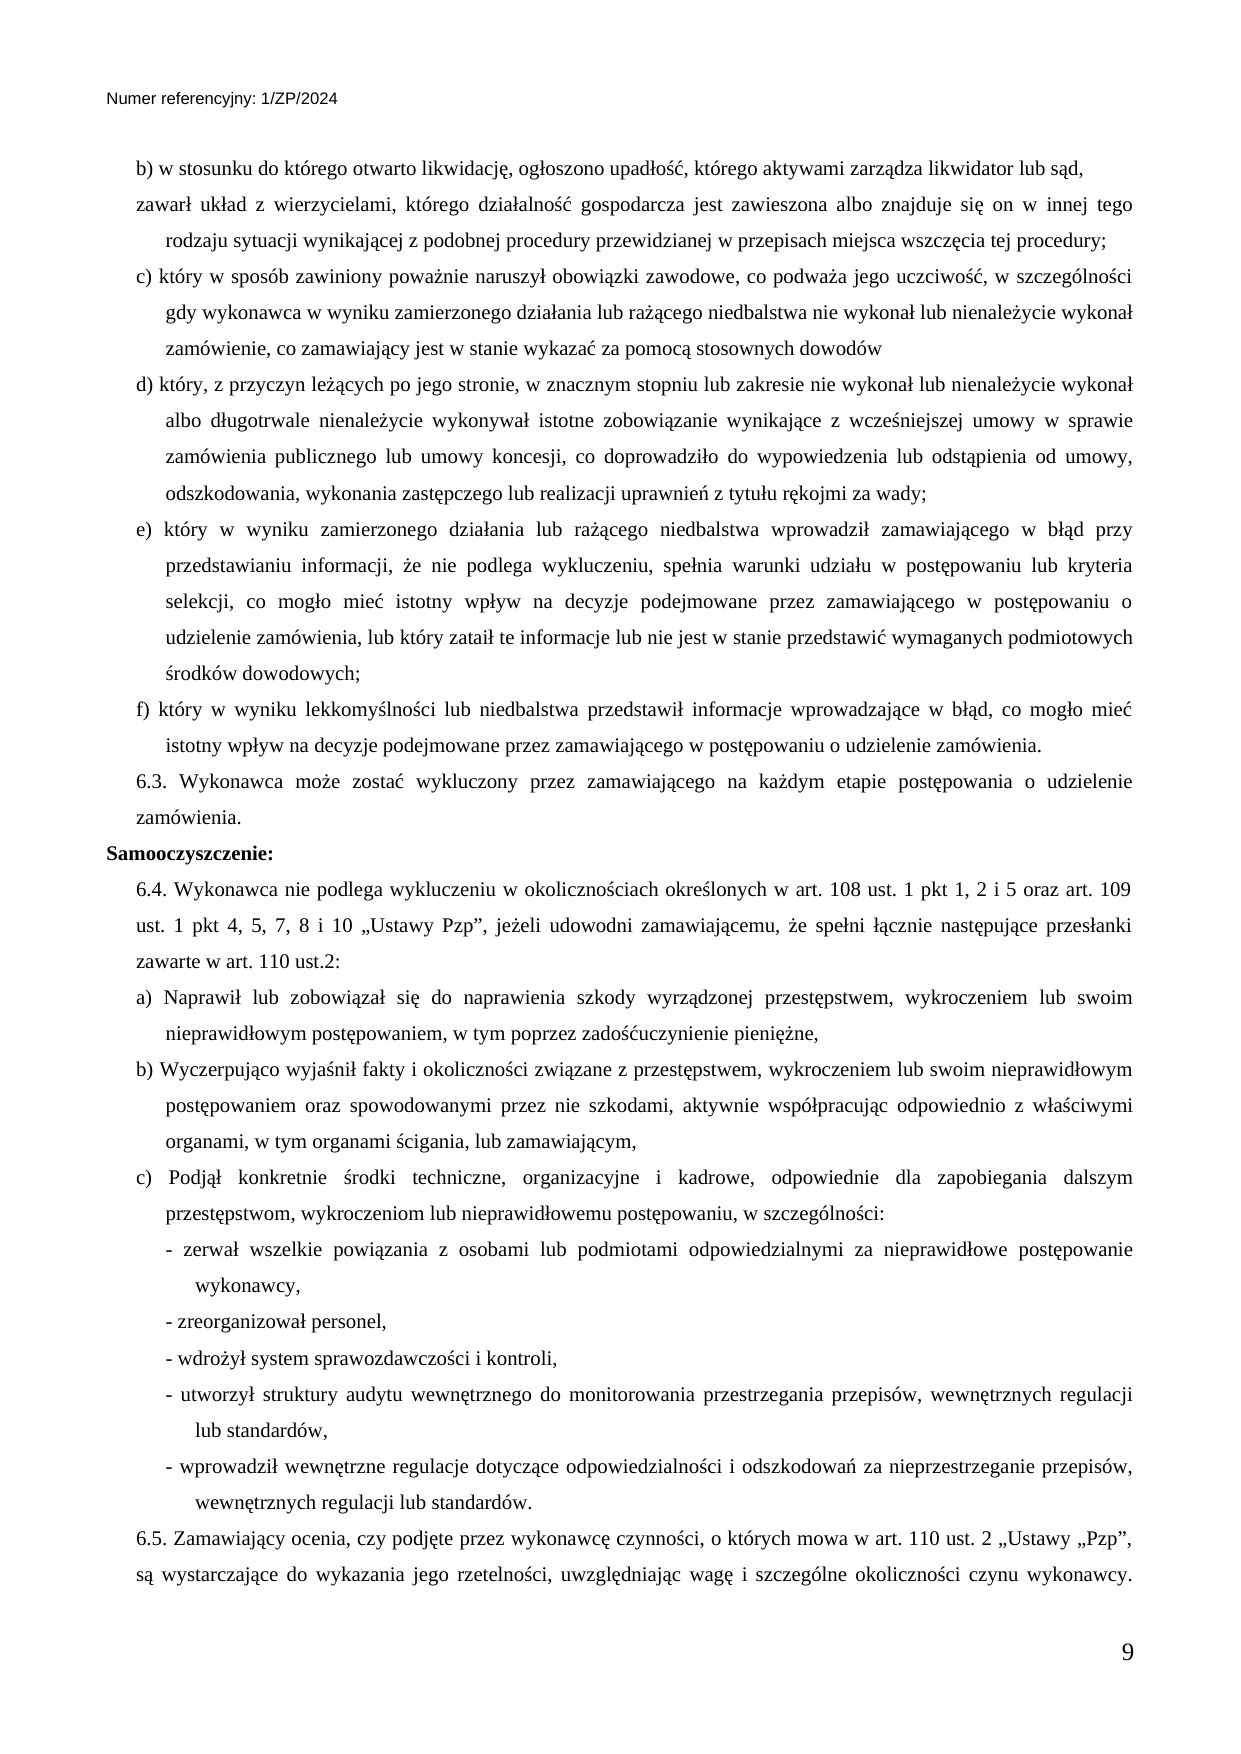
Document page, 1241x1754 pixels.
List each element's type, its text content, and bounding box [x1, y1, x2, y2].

text 6.4. Wykonawca nie podlega wykluczeniu w okolicznościach określonych w art. 108 ust. 1 pkt 1, 2 i 5 oraz art. 109 ust. 1 pkt 4, 5, 7, 8 i 10 „Ustawy Pzp”, jeżeli udowodni zamawiającemu, że spełni łącznie następujące przesłanki zawarte w art. 110 ust.2: [136, 877, 1134, 973]
text - zerwał wszelkie powiązania z osobami lub podmiotami odpowiedzialnymi za nieprawidłowe postępowanie wykonawcy, [165, 1237, 1134, 1297]
text d) który, z przyczyn leżących po jego stronie, w znacznym stopniu lub zakresie nie wykonał lub nienależycie wykonał albo długotrwale nienależycie wykonywał istotne zobowiązanie wynikające z wcześniejszej umowy w sprawie zamówienia publicznego lub umowy koncesji, co doprowadziło do wypowiedzenia lub odstąpienia od umowy, odszkodowania, wykonania zastępczego lub realizacji uprawnień z tytułu rękojmi za wady; [136, 372, 1134, 504]
text b) Wyczerpująco wyjaśnił fakty i okoliczności związane z przestępstwem, wykroczeniem lub swoim nieprawidłowym postępowaniem oraz spowodowanymi przez nie szkodami, aktywnie współpracując odpowiednio z właściwymi organami, w tym organami ścigania, lub zamawiającym, [136, 1057, 1134, 1153]
text - utworzył struktury audytu wewnętrznego do monitorowania przestrzegania przepisów, wewnętrznych regulacji lub standardów, [165, 1381, 1134, 1442]
text e) który w wyniku zamierzonego działania lub rażącego niedbalstwa wprowadził zamawiającego w błąd przy przedstawianiu informacji, że nie podlega wykluczeniu, spełnia warunki udziału w postępowaniu lub kryteria selekcji, co mogło mieć istotny wpływ na decyzje podejmowane przez zamawiającego w postępowaniu o udzielenie zamówienia, lub który zataił te informacje lub nie jest w stanie przedstawić wymaganych podmiotowych środków dowodowych; [136, 516, 1134, 685]
text 6.3. Wykonawca może zostać wykluczony przez zamawiającego na każdym etapie postępowania o udzielenie zamówienia. [136, 769, 1134, 829]
text - zreorganizował personel, [165, 1309, 1134, 1333]
text zawarł układ z wierzycielami, którego działalność gospodarcza jest zawieszona albo znajduje się on w innej tego rodzaju sytuacji wynikającej z podobnej procedury przewidzianej w przepisach miejsca wszczęcia tej procedury; [136, 192, 1134, 252]
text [136, 1526, 1134, 1586]
text - wdrożył system sprawozdawczości i kontroli, [165, 1345, 1134, 1369]
text - wprowadził wewnętrzne regulacje dotyczące odpowiedzialności i odszkodowań za nieprzestrzeganie przepisów, wewnętrznych regulacji lub standardów. [165, 1453, 1134, 1514]
text f) który w wyniku lekkomyślności lub niedbalstwa przedstawił informacje wprowadzające w błąd, co mogło mieć istotny wpływ na decyzje podejmowane przez zamawiającego w postępowaniu o udzielenie zamówienia. [136, 697, 1134, 757]
text b) w stosunku do którego otwarto likwidację, ogłoszono upadłość, którego aktywami zarządza likwidator lub sąd, [136, 156, 1134, 180]
text c) Podjął konkretnie środki techniczne, organizacyjne i kadrowe, odpowiednie dla zapobiegania dalszym przestępstwom, wykroczeniom lub nieprawidłowemu postępowaniu, w szczególności: [136, 1165, 1134, 1225]
text Samooczyszczenie: [106, 841, 1134, 865]
text c) który w sposób zawiniony poważnie naruszył obowiązki zawodowe, co podważa jego uczciwość, w szczególności gdy wykonawca w wyniku zamierzonego działania lub rażącego niedbalstwa nie wykonał lub nienależycie wykonał zamówienie, co zamawiający jest w stanie wykazać za pomocą stosownych dowodów [136, 264, 1134, 360]
text a) Naprawił lub zobowiązał się do naprawienia szkody wyrządzonej przestępstwem, wykroczeniem lub swoim nieprawidłowym postępowaniem, w tym poprzez zadośćuczynienie pieniężne, [136, 985, 1134, 1045]
